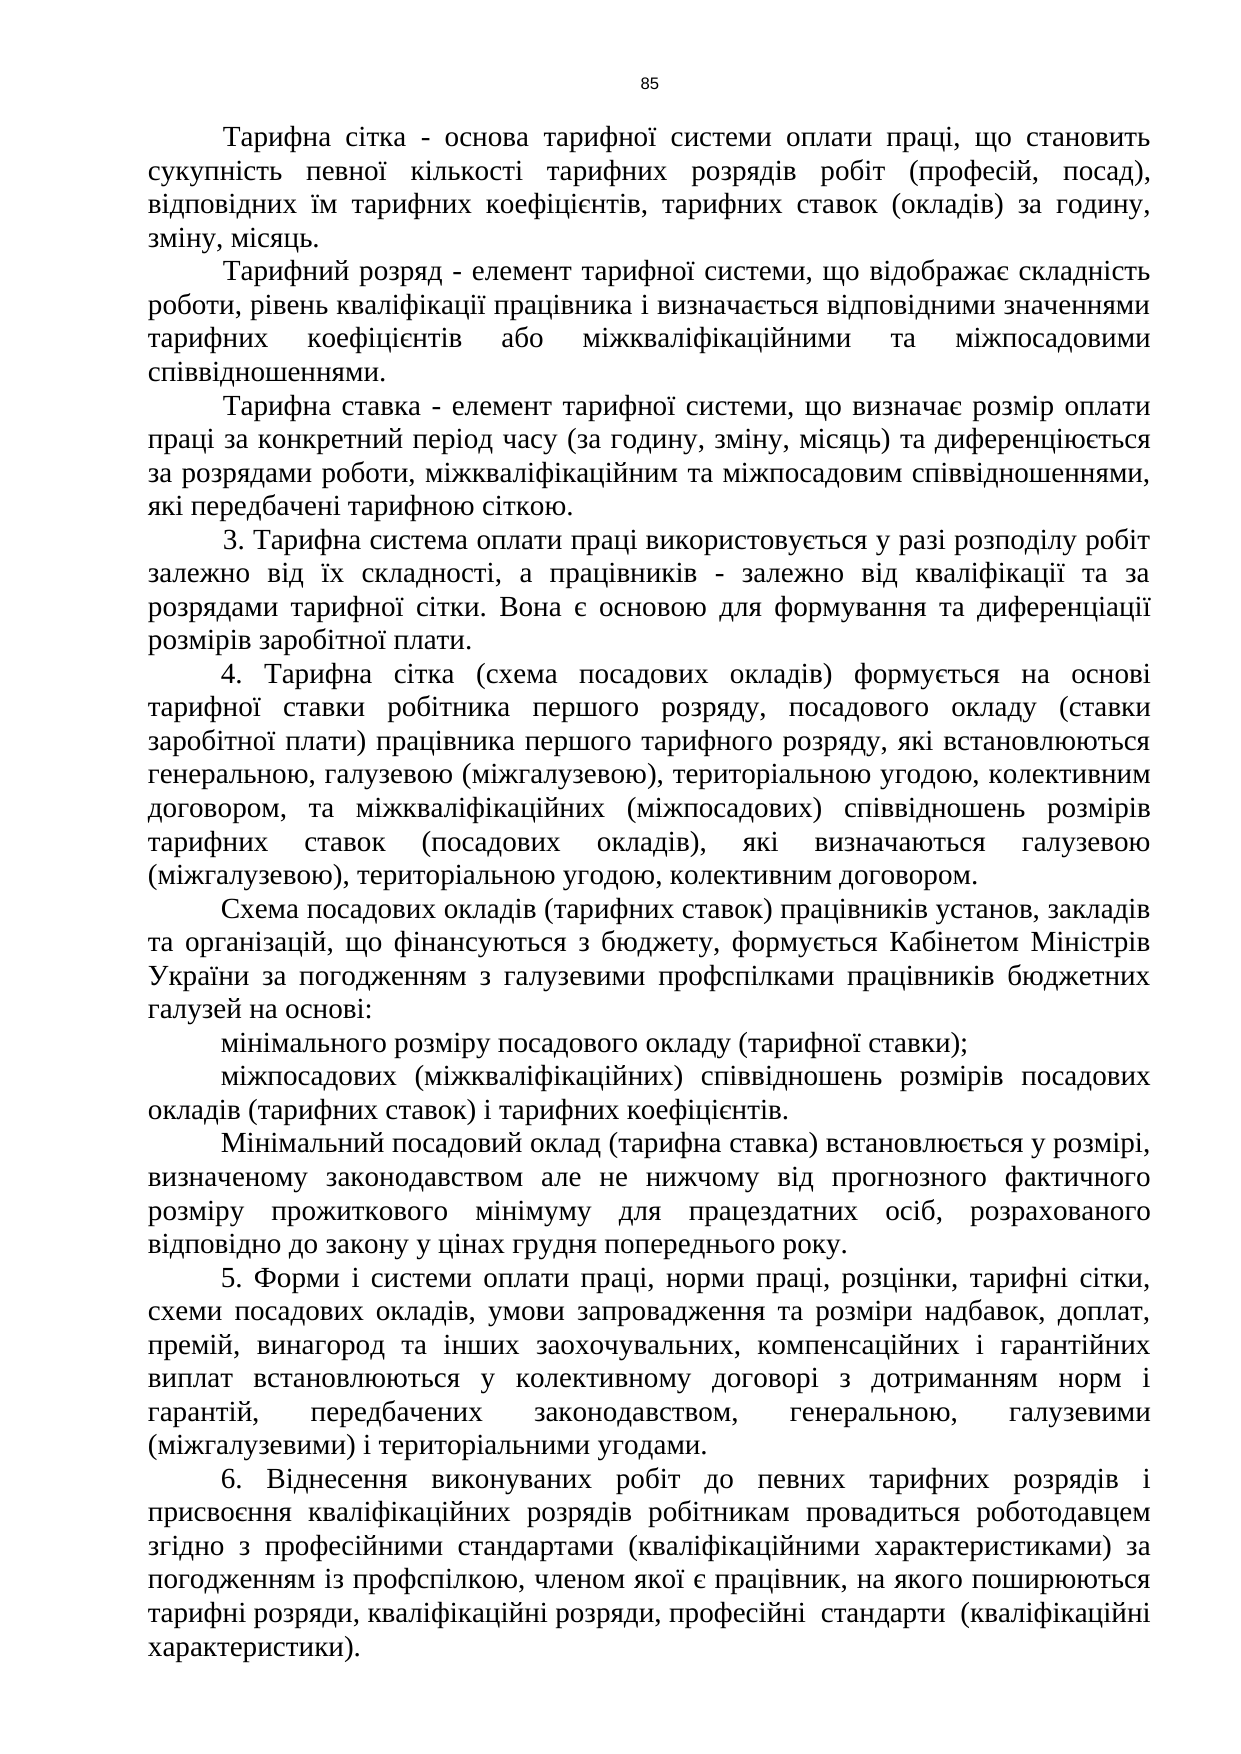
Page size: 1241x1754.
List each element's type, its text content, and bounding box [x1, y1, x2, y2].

text Тарифна сітка - основа тарифної системи оплати праці, що становить сукупність певної кількості тарифних розрядів робіт (професій, посад), відповідних їм тарифних коефіцієнтів, тарифних ставок (окладів) за годину, зміну, місяць. [148, 119, 1152, 253]
text 6. Віднесення виконуваних робіт до певних тарифних розрядів і присвоєння кваліфікаційних розрядів робітникам провадиться роботодавцем згідно з професійними стандартами (кваліфікаційними характеристиками) за погодженням із профспілкою, членом якої є працівник, на якого поширюються тарифні розряди, кваліфікаційні розряди, професійні стандарти (кваліфікаційні характеристики). [148, 1461, 1152, 1662]
text Схема посадових окладів (тарифних ставок) працівників установ, закладів та організацій, що фінансуються з бюджету, формується Кабінетом Міністрів України за погодженням з галузевими профспілками працівників бюджетних галузей на основі: [148, 891, 1152, 1025]
text Мінімальний посадовий оклад (тарифна ставка) встановлюється у розмірі, визначеному законодавством але не нижчому від прогнозного фактичного розміру прожиткового мінімуму для працездатних осіб, розрахованого відповідно до закону у цінах грудня попереднього року. [148, 1126, 1152, 1260]
text міжпосадових (міжкваліфікаційних) співвідношень розмірів посадових окладів (тарифних ставок) і тарифних коефіцієнтів. [148, 1058, 1152, 1126]
text 5. Форми і системи оплати праці, норми праці, розцінки, тарифні сітки, схеми посадових окладів, умови запровадження та розміри надбавок, доплат, премій, винагород та інших заохочувальних, компенсаційних і гарантійних виплат встановлюються у колективному договорі з дотриманням норм і гарантій, передбачених законодавством, генеральною, галузевими (міжгалузевими) і територіальними угодами. [148, 1260, 1152, 1461]
text мінімального розміру посадового окладу (тарифної ставки); [148, 1025, 1152, 1058]
text 4. Тарифна сітка (схема посадових окладів) формується на основі тарифної ставки робітника першого розряду, посадового окладу (ставки заробітної плати) працівника першого тарифного розряду, які встановлюються генеральною, галузевою (міжгалузевою), територіальною угодою, колективним договором, та міжкваліфікаційних (міжпосадових) співвідношень розмірів тарифних ставок (посадових окладів), які визначаються галузевою (міжгалузевою), територіальною угодою, колективним договором. [148, 656, 1152, 891]
text Тарифна ставка - елемент тарифної системи, що визначає розмір оплати праці за конкретний період часу (за годину, зміну, місяць) та диференціюється за розрядами роботи, міжкваліфікаційним та міжпосадовим співвідношеннями, які передбачені тарифною сіткою. [148, 388, 1152, 522]
text 3. Тарифна система оплати праці використовується у разі розподілу робіт залежно від їх складності, а працівників - залежно від кваліфікації та за розрядами тарифної сітки. Вона є основою для формування та диференціації розмірів заробітної плати. [148, 522, 1152, 656]
text Тарифний розряд - елемент тарифної системи, що відображає складність роботи, рівень кваліфікації працівника і визначається відповідними значеннями тарифних коефіцієнтів або міжкваліфікаційними та міжпосадовими співвідношеннями. [148, 253, 1152, 388]
